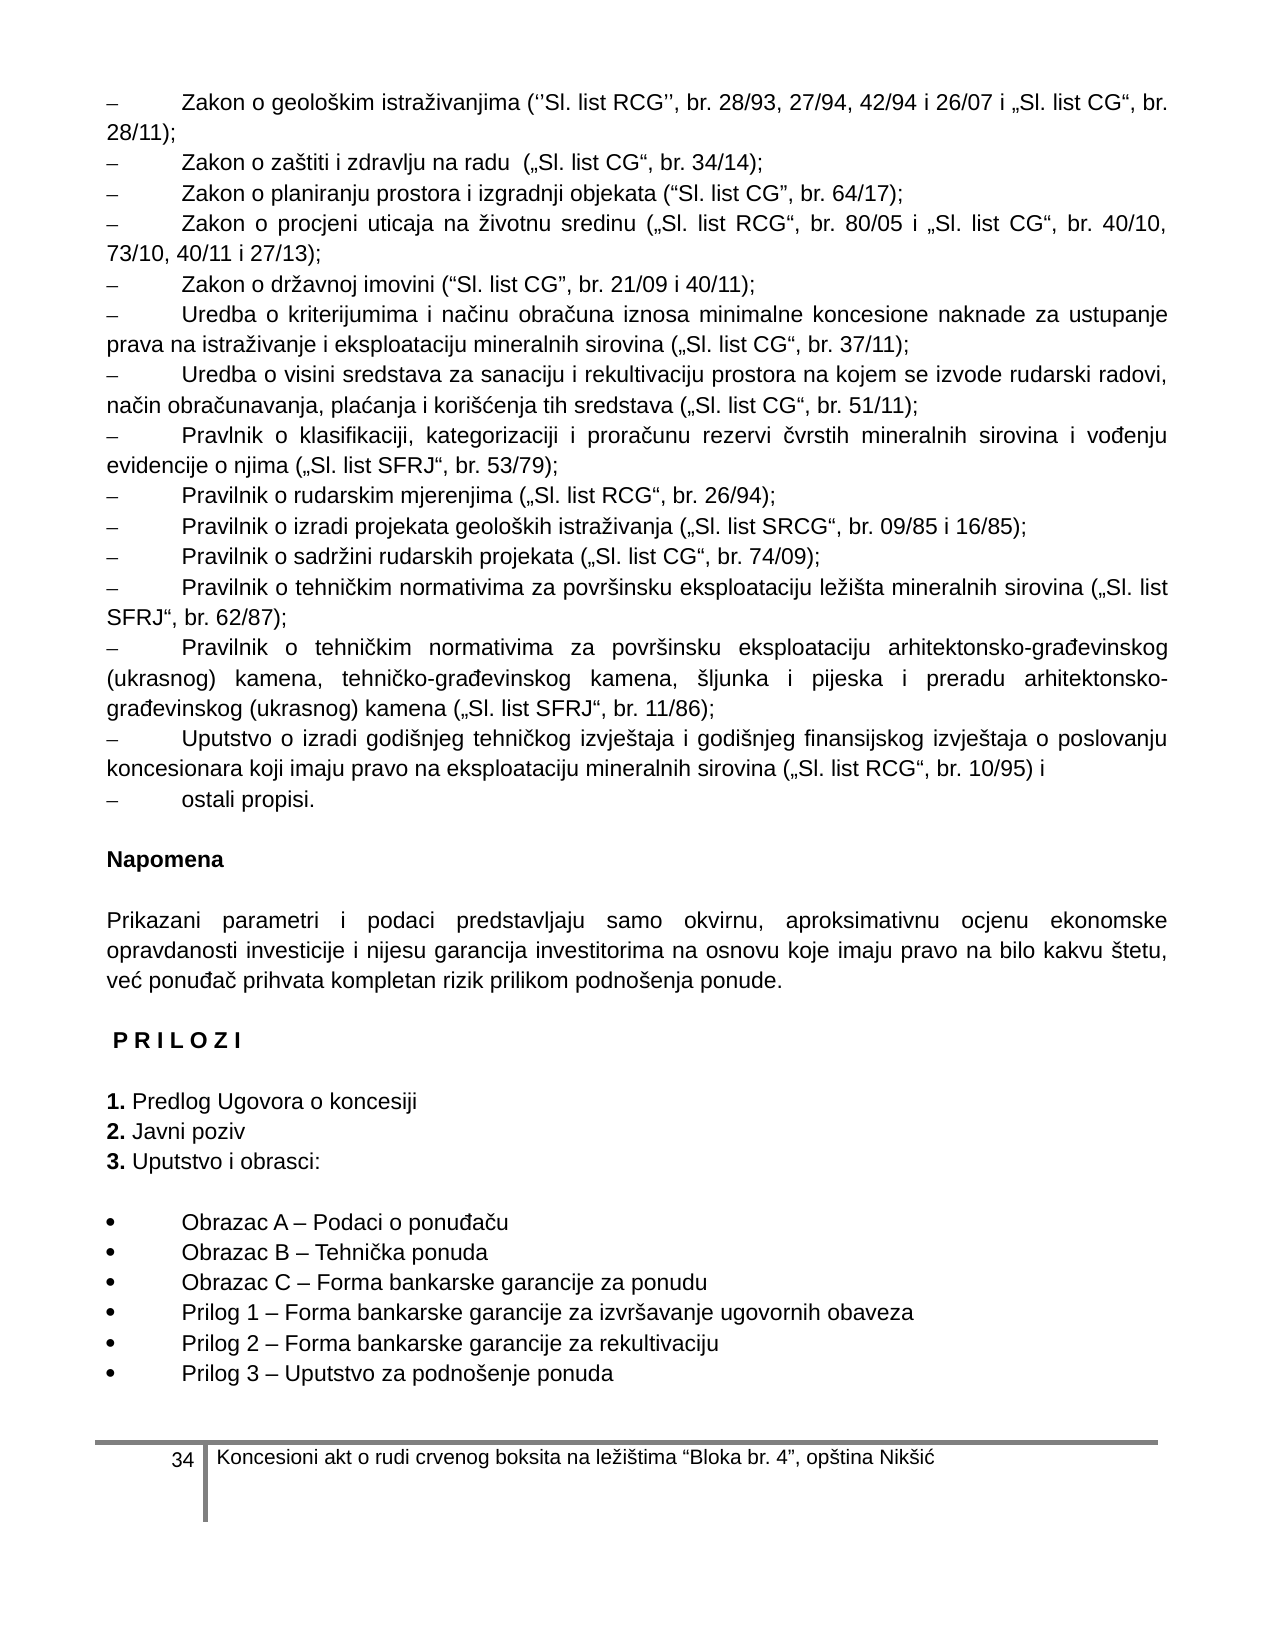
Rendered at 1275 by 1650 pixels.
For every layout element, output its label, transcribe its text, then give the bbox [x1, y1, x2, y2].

text 2. Javni poziv [106, 1118, 1169, 1144]
text Prikazani parametri i podaci predstavljaju samo okvirnu, aproksimativnu ocjenu ekonomske opravdanosti investicije i nijesu garancija investitorima na osnovu koje imaju pravo na bilo kakvu štetu, već ponuđač prihvata kompletan rizik prilikom podnošenja ponude. [106, 907, 1169, 993]
text 3. Uputstvo i obrasci: [106, 1148, 1169, 1174]
list Zakon o planiranju prostora i izgradnji objekata (“Sl. list CG”, br. 64/17); [106, 179, 1169, 206]
list Zakon o državnoj imovini (“Sl. list CG”, br. 21/09 i 40/11); [106, 271, 1169, 297]
list Zakon o procjeni uticaja na životnu sredinu („Sl. list RCG“, br. 80/05 i „Sl. list CG“, br. 40/10, 73/10, 40/11 i 27/13); [106, 210, 1169, 267]
list Obrazac A – Podaci o ponuđaču [106, 1209, 1169, 1235]
list ostali propisi. [106, 786, 1169, 812]
text P R I L O Z I [106, 1027, 1169, 1054]
text 1. Predlog Ugovora o koncesiji [106, 1088, 1169, 1114]
list Obrazac B – Tehnička ponuda [106, 1239, 1169, 1265]
list Pravilnik o tehničkim normativima za površinsku eksploataciju ležišta mineralnih sirovina („Sl. list SFRJ“, br. 62/87); [106, 574, 1169, 630]
list Prilog 3 – Uputstvo za podnošenje ponuda [106, 1360, 1169, 1386]
list Pravilnik o sadržini rudarskih projekata („Sl. list CG“, br. 74/09); [106, 543, 1169, 570]
list Pravilnik o rudarskim mjerenjima („Sl. list RCG“, br. 26/94); [106, 482, 1169, 509]
list Pravilnik o tehničkim normativima za površinsku eksploataciju arhitektonsko-građevinskog (ukrasnog) kamena, tehničko-građevinskog kamena, šljunka i pijeska i preradu arhitektonsko-građevinskog (ukrasnog) kamena („Sl. list SFRJ“, br. 11/86); [106, 634, 1169, 721]
list Pravilnik o izradi projekata geoloških istraživanja („Sl. list SRCG“, br. 09/85 i 16/85); [106, 513, 1169, 539]
list Zakon o geološkim istraživanjima (‘’Sl. list RCG’’, br. 28/93, 27/94, 42/94 i 26/07 i „Sl. list CG“, br. 28/11); [106, 89, 1169, 145]
list Uredba o visini sredstava za sanaciju i rekultivaciju prostora na kojem se izvode rudarski radovi, način obračunavanja, plaćanja i korišćenja tih sredstava („Sl. list CG“, br. 51/11); [106, 361, 1169, 418]
list Prilog 2 – Forma bankarske garancije za rekultivaciju [106, 1329, 1169, 1356]
list Prilog 1 – Forma bankarske garancije za izvršavanje ugovornih obaveza [106, 1299, 1169, 1326]
list Pravlnik o klasifikaciji, kategorizaciji i proračunu rezervi čvrstih mineralnih sirovina i vođenju evidencije o njima („Sl. list SFRJ“, br. 53/79); [106, 422, 1169, 479]
list Uredba o kriterijumima i načinu obračuna iznosa minimalne koncesione naknade za ustupanje prava na istraživanje i eksploataciju mineralnih sirovina („Sl. list CG“, br. 37/11); [106, 301, 1169, 358]
text Napomena [106, 846, 1169, 872]
list Zakon o zaštiti i zdravlju na radu („Sl. list CG“, br. 34/14); [106, 149, 1169, 176]
list Uputstvo o izradi godišnjeg tehničkog izvještaja i godišnjeg finansijskog izvještaja o poslovanju koncesionara koji imaju pravo na eksploataciju mineralnih sirovina („Sl. list RCG“, br. 10/95) i [106, 725, 1169, 782]
list Obrazac C – Forma bankarske garancije za ponudu [106, 1269, 1169, 1295]
